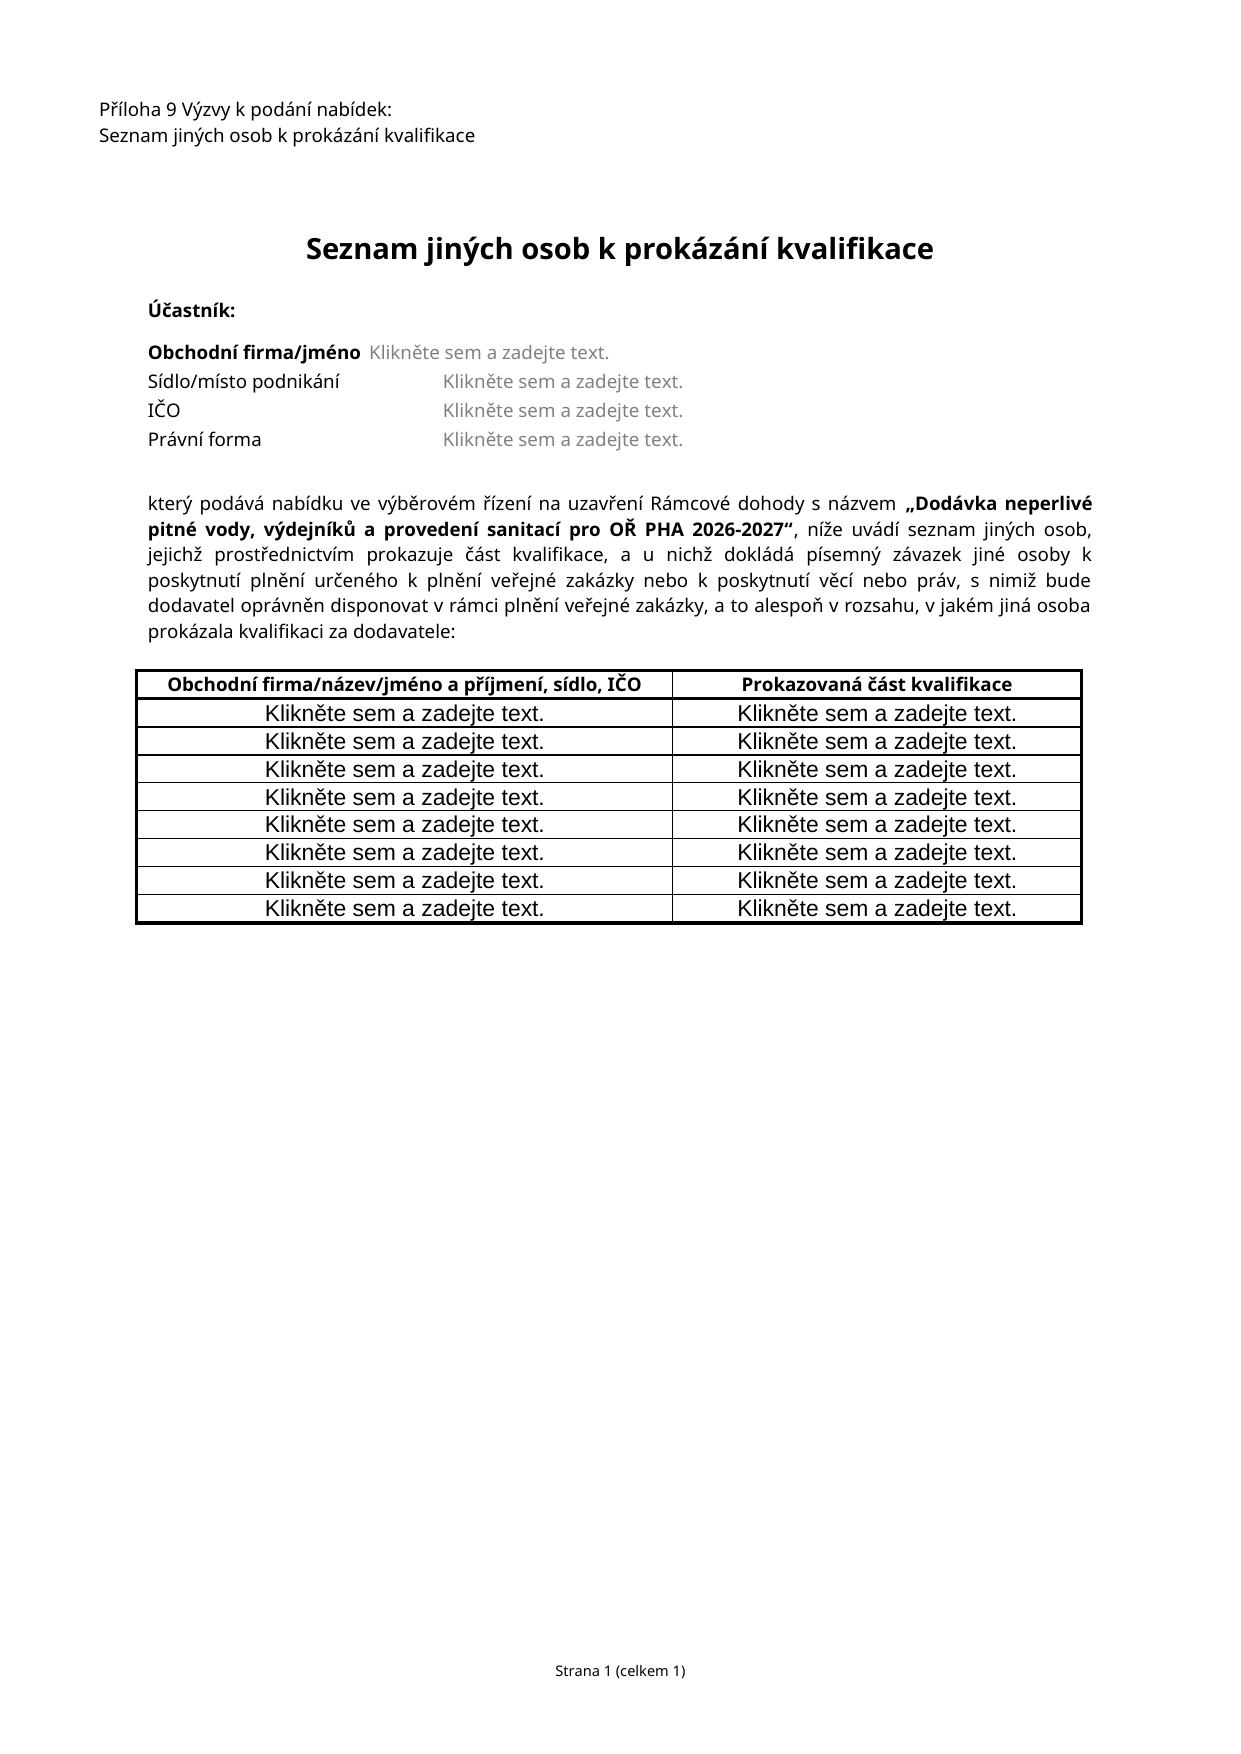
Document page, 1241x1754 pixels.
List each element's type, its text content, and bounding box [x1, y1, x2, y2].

text Obchodní firma/jméno [148, 336, 1093, 365]
text Právní forma [148, 423, 1093, 452]
text Účastník: [148, 293, 1093, 324]
title Seznam jiných osob k prokázání kvalifikace [148, 228, 1093, 268]
table_header Prokazovaná část kvalifikace [673, 672, 1080, 697]
text IČO [148, 394, 1093, 423]
text který podává nabídku ve výběrovém řízení na uzavření Rámcové dohody s názvem „Dodávka neperlivé pitné vody, výdejníků a provedení sanitací pro OŘ PHA 2026-2027“, níže uvádí seznam jiných osob, jejichž prostřednictvím prokazuje část kvalifikace, a u nichž dokládá písemný závazek jiné osoby k poskytnutí plnění určeného k plnění veřejné zakázky nebo k poskytnutí věcí nebo práv, s nimiž bude dodavatel oprávněn disponovat v rámci plnění veřejné zakázky, a to alespoň v rozsahu, v jakém jiná osoba prokázala kvalifikaci za dodavatele: [148, 490, 1093, 643]
text Sídlo/místo podnikání [148, 365, 1093, 394]
table_header Obchodní firma/název/jméno a příjmení, sídlo, IČO [138, 672, 672, 697]
